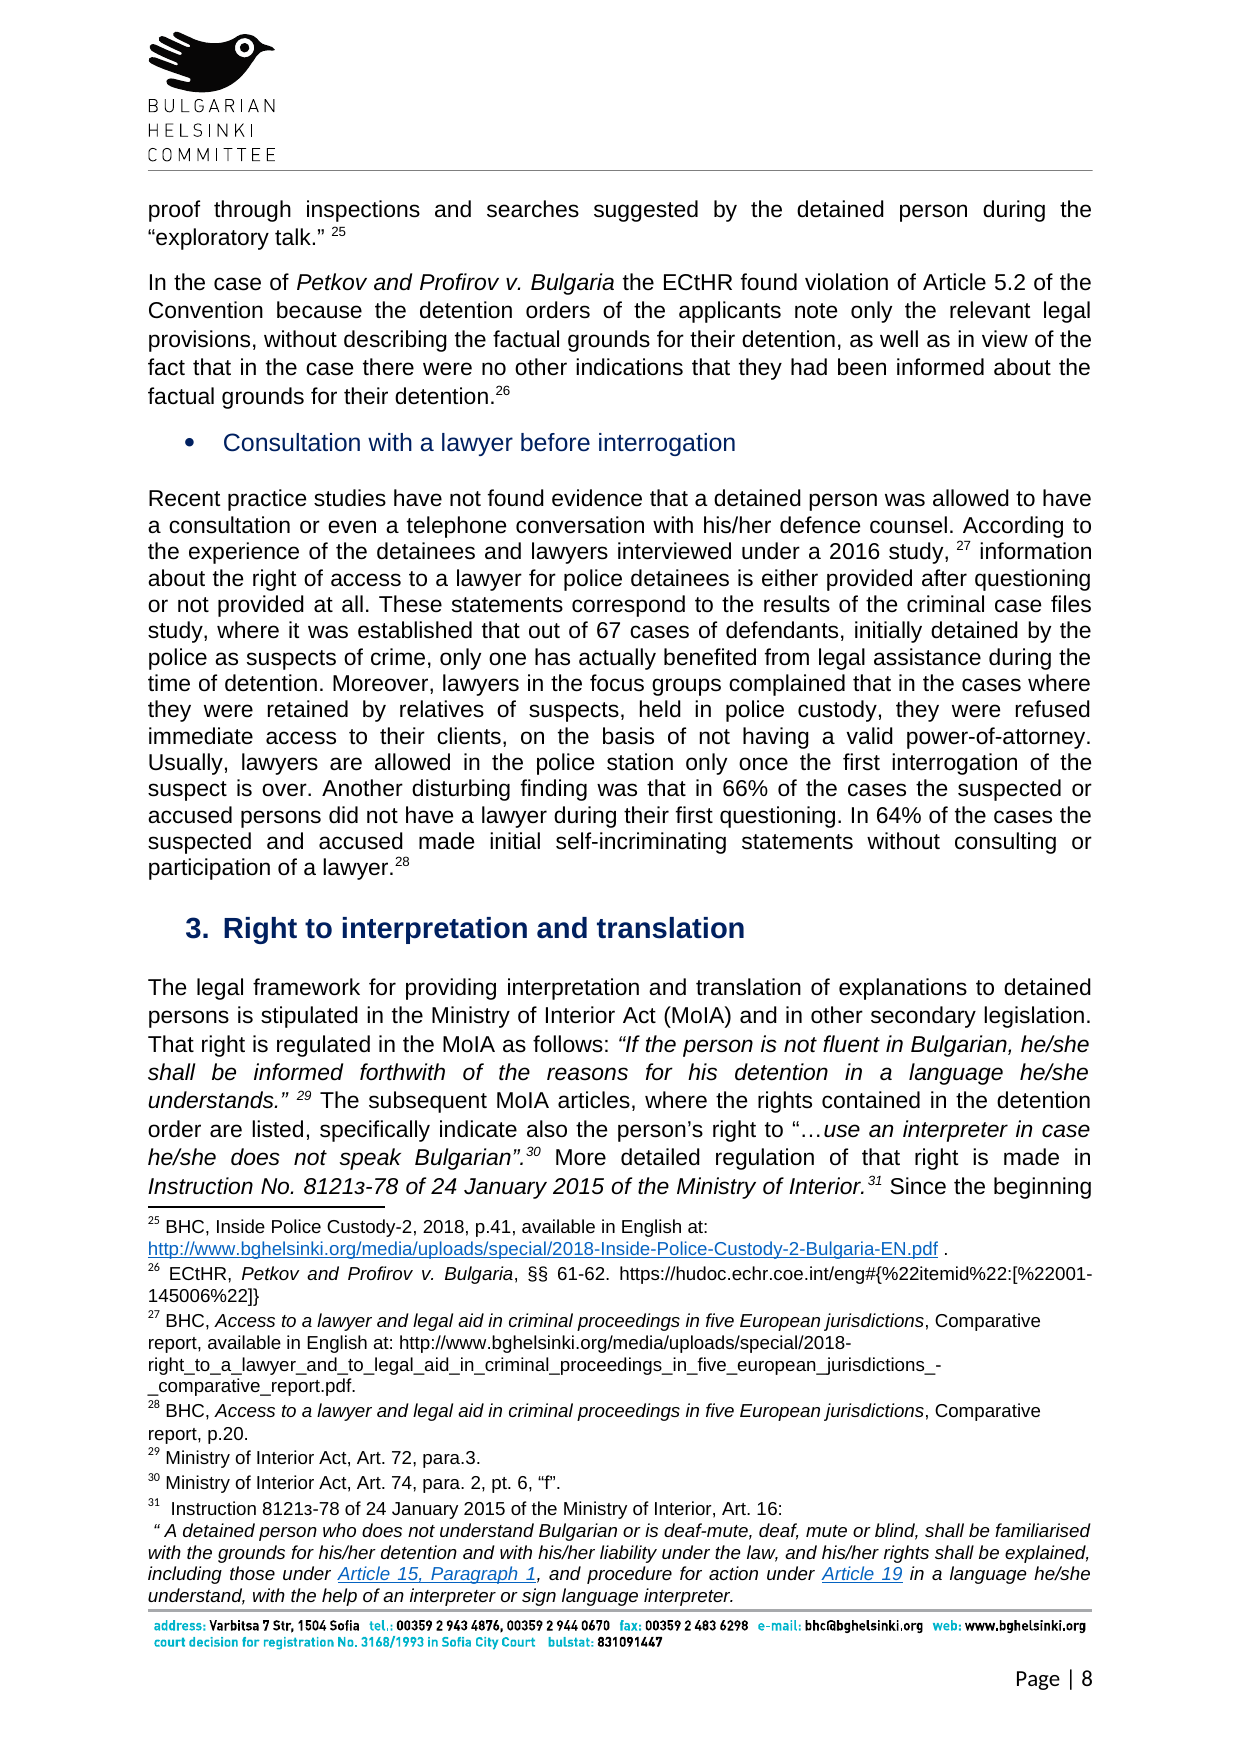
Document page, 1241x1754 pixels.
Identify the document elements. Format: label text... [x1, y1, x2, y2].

subtitle Right to interpretation and translation [185, 911, 1093, 945]
text In the case of Petkov and Profirov v. Bulgaria the ECtHR found violation of Article 5.2 of the Convention because the detention orders of the applicants note only the relevant legal provisions, without describing the factual grounds for their detention, as well as in view of the fact that in the case there were no other indications that they had been informed about the factual grounds for their detention. [148, 269, 1093, 409]
subtitle Consultation with a lawyer before interrogation [185, 428, 1093, 457]
text The legal framework for providing interpretation and translation of explanations to detained persons is stipulated in the Ministry of Interior Act (MoIA) and in other secondary legislation. That right is regulated in the MoIA as follows: “If the person is not fluent in Bulgarian, he/she shall be informed forthwith of the reasons for his detention in a language he/she understands.” The subsequent MoIA articles, where the rights contained in the detention order are listed, specifically indicate also the person’s right to “…use an interpreter in case he/she does not speak Bulgarian”. More detailed regulation of that right is made in Instruction No. 8121з-78 of 24 January 2015 of the Ministry of Interior. Since the beginning of January 2018, the MoIA was updated and Article 106а was added, which reads: “In the process of exercise of its powers the police body may use the services of an interpreter or commentator, with the view of familiarisation with the grounds of the actions taken and of explaining rights to a person who does not speak Bulgarian language or is deaf or mute. The use of an interpreter, sign language interpreter or any other person fluent in the relevant language and the determination of remuneration shall be made under terms and procedure prescribed by ordinance of the Minister of Interior.” [148, 974, 1093, 1199]
text Recent practice studies have not found evidence that a detained person was allowed to have a consultation or even a telephone conversation with his/her defence counsel. According to the experience of the detainees and lawyers interviewed under a 2016 study, information about the right of access to a lawyer for police detainees is either provided after questioning or not provided at all. These statements correspond to the results of the criminal case files study, where it was established that out of 67 cases of defendants, initially detained by the police as suspects of crime, only one has actually benefited from legal assistance during the time of detention. Moreover, lawyers in the focus groups complained that in the cases where they were retained by relatives of suspects, held in police custody, they were refused immediate access to their clients, on the basis of not having a valid power-of-attorney. Usually, lawyers are allowed in the police station only once the first interrogation of the suspect is over. Another disturbing finding was that in 66% of the cases the suspected or accused persons did not have a lawyer during their first questioning. In 64% of the cases the suspected and accused made initial self-incriminating statements without consulting or participation of a lawyer. [148, 485, 1093, 881]
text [148, 196, 1093, 250]
